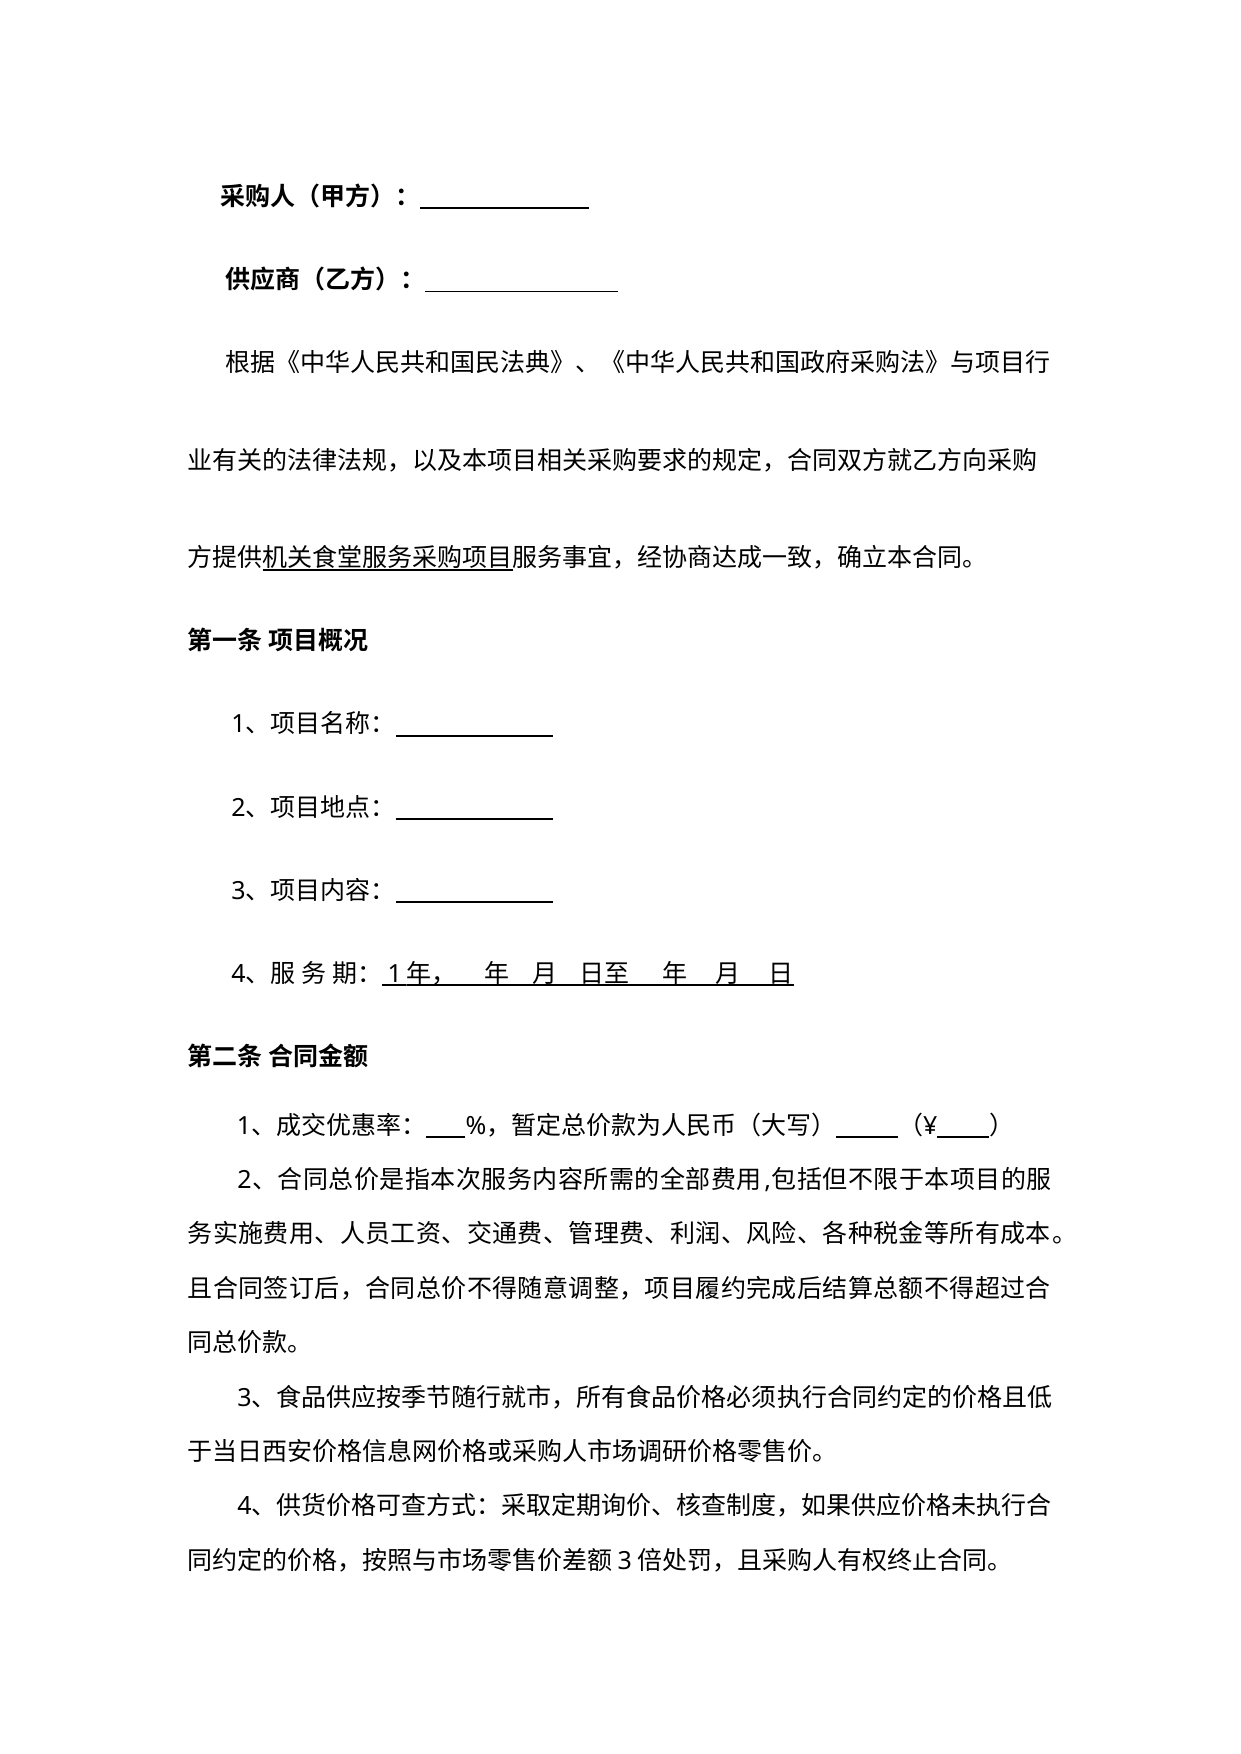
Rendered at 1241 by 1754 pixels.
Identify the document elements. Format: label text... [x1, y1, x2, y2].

text 第一条 项目概况 [187, 606, 1053, 671]
text 1、成交优惠率： %，暂定总价款为人民币（大写） （¥ ） [187, 1105, 1053, 1141]
text 4、供货价格可查方式：采取定期询价、核查制度，如果供应价格未执行合同约定的价格，按照与市场零售价差额3倍处罚，且采购人有权终止合同。 [187, 1486, 1053, 1576]
text 3、食品供应按季节随行就市，所有食品价格必须执行合同约定的价格且低于当日西安价格信息网价格或采购人市场调研价格零售价。 [187, 1377, 1053, 1468]
text 2、合同总价是指本次服务内容所需的全部费用,包括但不限于本项目的服务实施费用、人员工资、交通费、管理费、利润、风险、各种税金等所有成本。且合同签订后，合同总价不得随意调整，项目履约完成后结算总额不得超过合同总价款。 [187, 1159, 1053, 1359]
text 供应商（乙方）： [187, 245, 1053, 310]
text 根据《中华人民共和国民法典》、《中华人民共和国政府采购法》与项目行业有关的法律法规，以及本项目相关采购要求的规定，合同双方就乙方向采购方提供机关食堂服务采购项目服务事宜，经协商达成一致，确立本合同。 [187, 328, 1053, 588]
text 3、项目内容： [187, 856, 1053, 921]
text 4、服 务 期： 1年， 年 月 日至 年 月 日 [187, 939, 1053, 1004]
text 1、项目名称： [187, 689, 1053, 754]
text 2、项目地点： [187, 773, 1053, 838]
text 采购人（甲方）： [187, 162, 1053, 227]
text 第二条 合同金额 [187, 1022, 1053, 1087]
